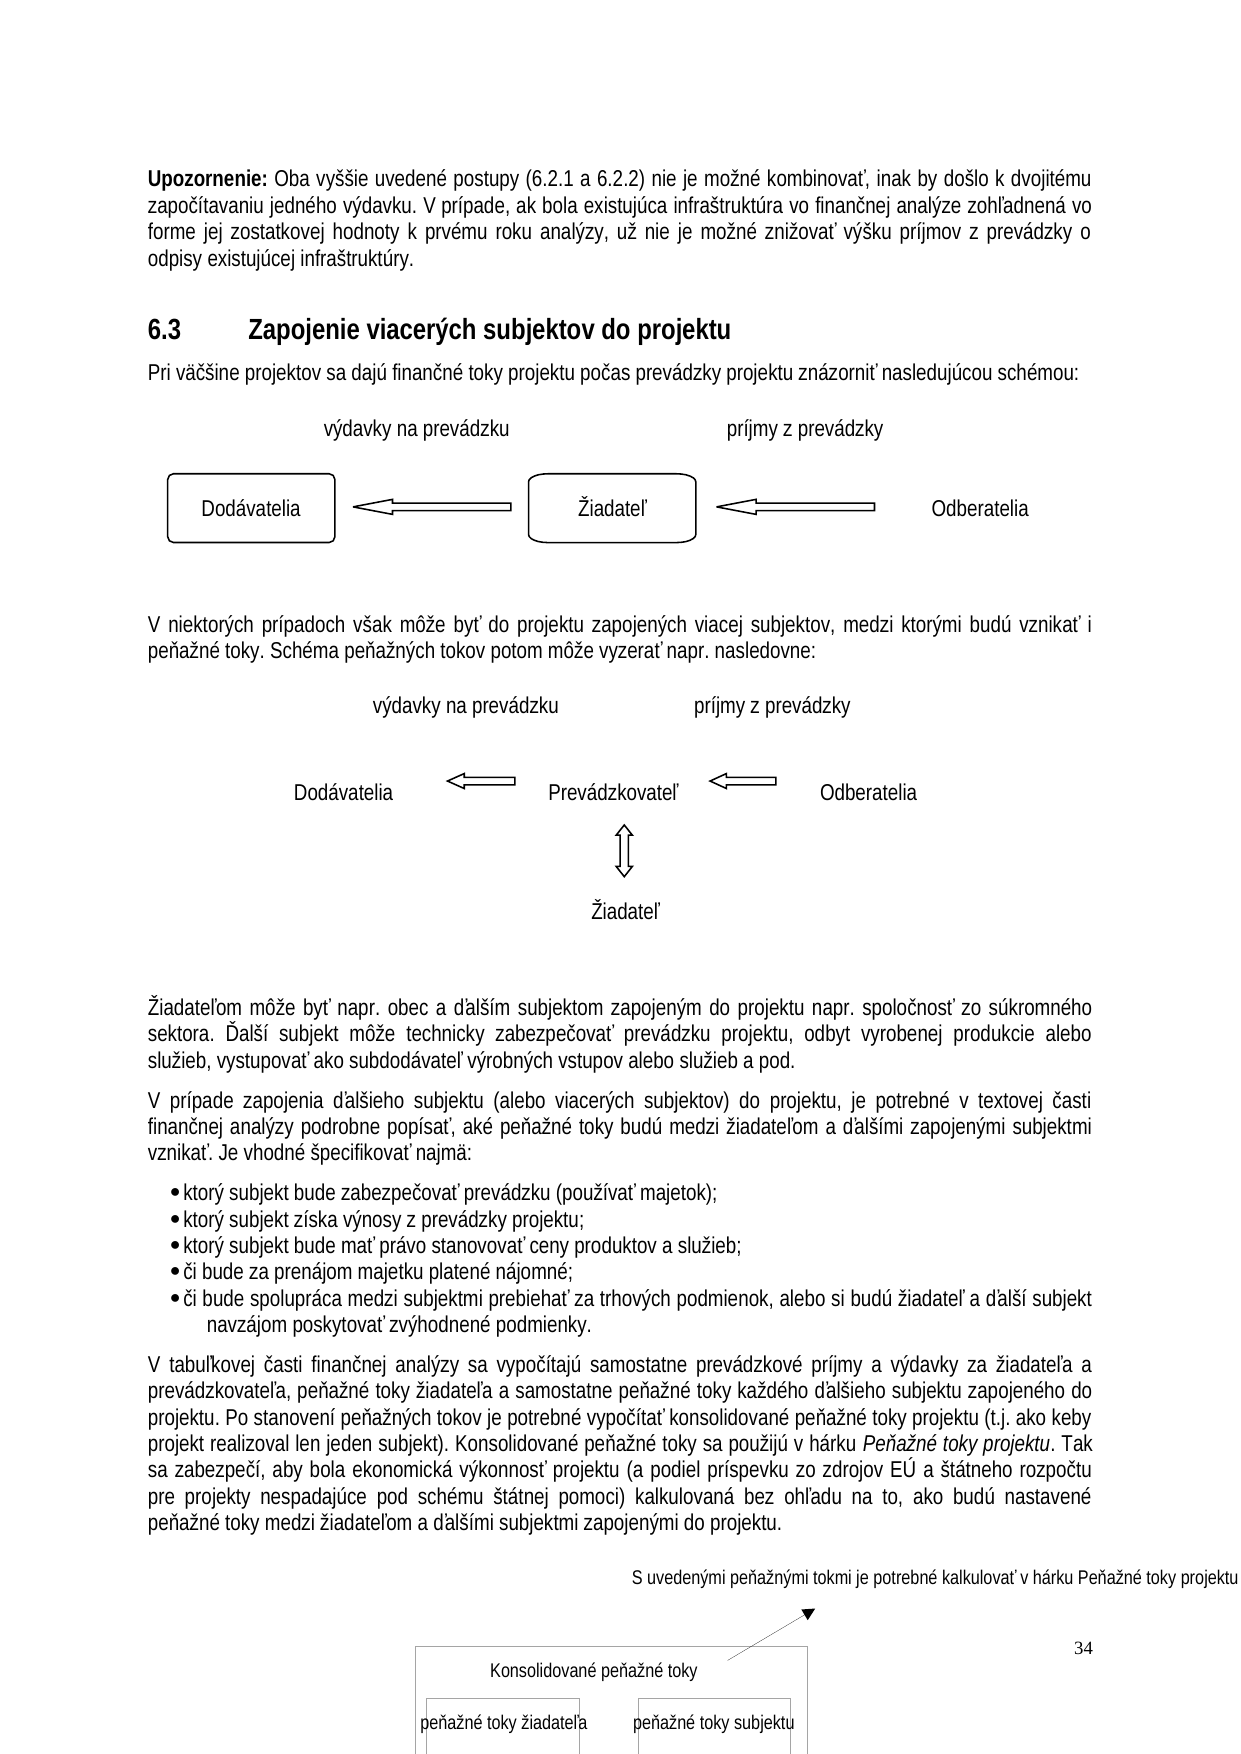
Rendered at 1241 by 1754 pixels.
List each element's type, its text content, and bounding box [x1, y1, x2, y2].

subtitle Zapojenie viacerých subjektov do projektu [148, 312, 1093, 346]
text Pri väčšine projektov sa dajú finančné toky projektu počas prevádzky projektu znázorniť nasledujúcou schémou: [148, 359, 1093, 386]
list ktorý subjekt získa výnosy z prevádzky projektu; [171, 1206, 1093, 1232]
list ktorý subjekt bude mať právo stanovovať ceny produktov a služieb; [171, 1232, 1093, 1258]
text V niektorých prípadoch však môže byť do projektu zapojených viacej subjektov, medzi ktorými budú vznikať i peňažné toky. Schéma peňažných tokov potom môže vyzerať napr. nasledovne: [148, 611, 1093, 663]
text Upozornenie: Oba vyššie uvedené postupy (6.2.1 a 6.2.2) nie je možné kombinovať, inak by došlo k dvojitému započítavaniu jedného výdavku. V prípade, ak bola existujúca infraštruktúra vo finančnej analýze zohľadnená vo forme jej zostatkovej hodnoty k prvému roku analýzy, už nie je možné znižovať výšku príjmov z prevádzky o odpisy existujúcej infraštruktúry. [148, 165, 1093, 271]
list či bude za prenájom majetku platené nájomné; [171, 1258, 1093, 1285]
text V prípade zapojenia ďalšieho subjektu (alebo viacerých subjektov) do projektu, je potrebné v textovej časti finančnej analýzy podrobne popísať, aké peňažné toky budú medzi žiadateľom a ďalšími zapojenými subjektmi vznikať. Je vhodné špecifikovať najmä: [148, 1087, 1093, 1166]
list či bude spolupráca medzi subjektmi prebiehať za trhových podmienok, alebo si budú žiadateľ a ďalší subjekt navzájom poskytovať zvýhodnené podmienky. [171, 1285, 1093, 1337]
list ktorý subjekt bude zabezpečovať prevádzku (používať majetok); [171, 1179, 1093, 1206]
text V tabuľkovej časti finančnej analýzy sa vypočítajú samostatne prevádzkové príjmy a výdavky za žiadateľa a prevádzkovateľa, peňažné toky žiadateľa a samostatne peňažné toky každého ďalšieho subjektu zapojeného do projektu. Po stanovení peňažných tokov je potrebné vypočítať konsolidované peňažné toky projektu (t.j. ako keby projekt realizoval len jeden subjekt). Konsolidované peňažné toky sa použijú v hárku Peňažné toky projektu. Tak sa zabezpečí, aby bola ekonomická výkonnosť projektu (a podiel príspevku zo zdrojov EÚ a štátneho rozpočtu pre projekty nespadajúce pod schému štátnej pomoci) kalkulovaná bez ohľadu na to, ako budú nastavené peňažné toky medzi žiadateľom a ďalšími subjektmi zapojenými do projektu. [148, 1351, 1093, 1535]
text Žiadateľom môže byť napr. obec a ďalším subjektom zapojeným do projektu napr. spoločnosť zo súkromného sektora. Ďalší subjekt môže technicky zabezpečovať prevádzku projektu, odbyt vyrobenej produkcie alebo služieb, vystupovať ako subdodávateľ výrobných vstupov alebo služieb a pod. [148, 994, 1093, 1073]
